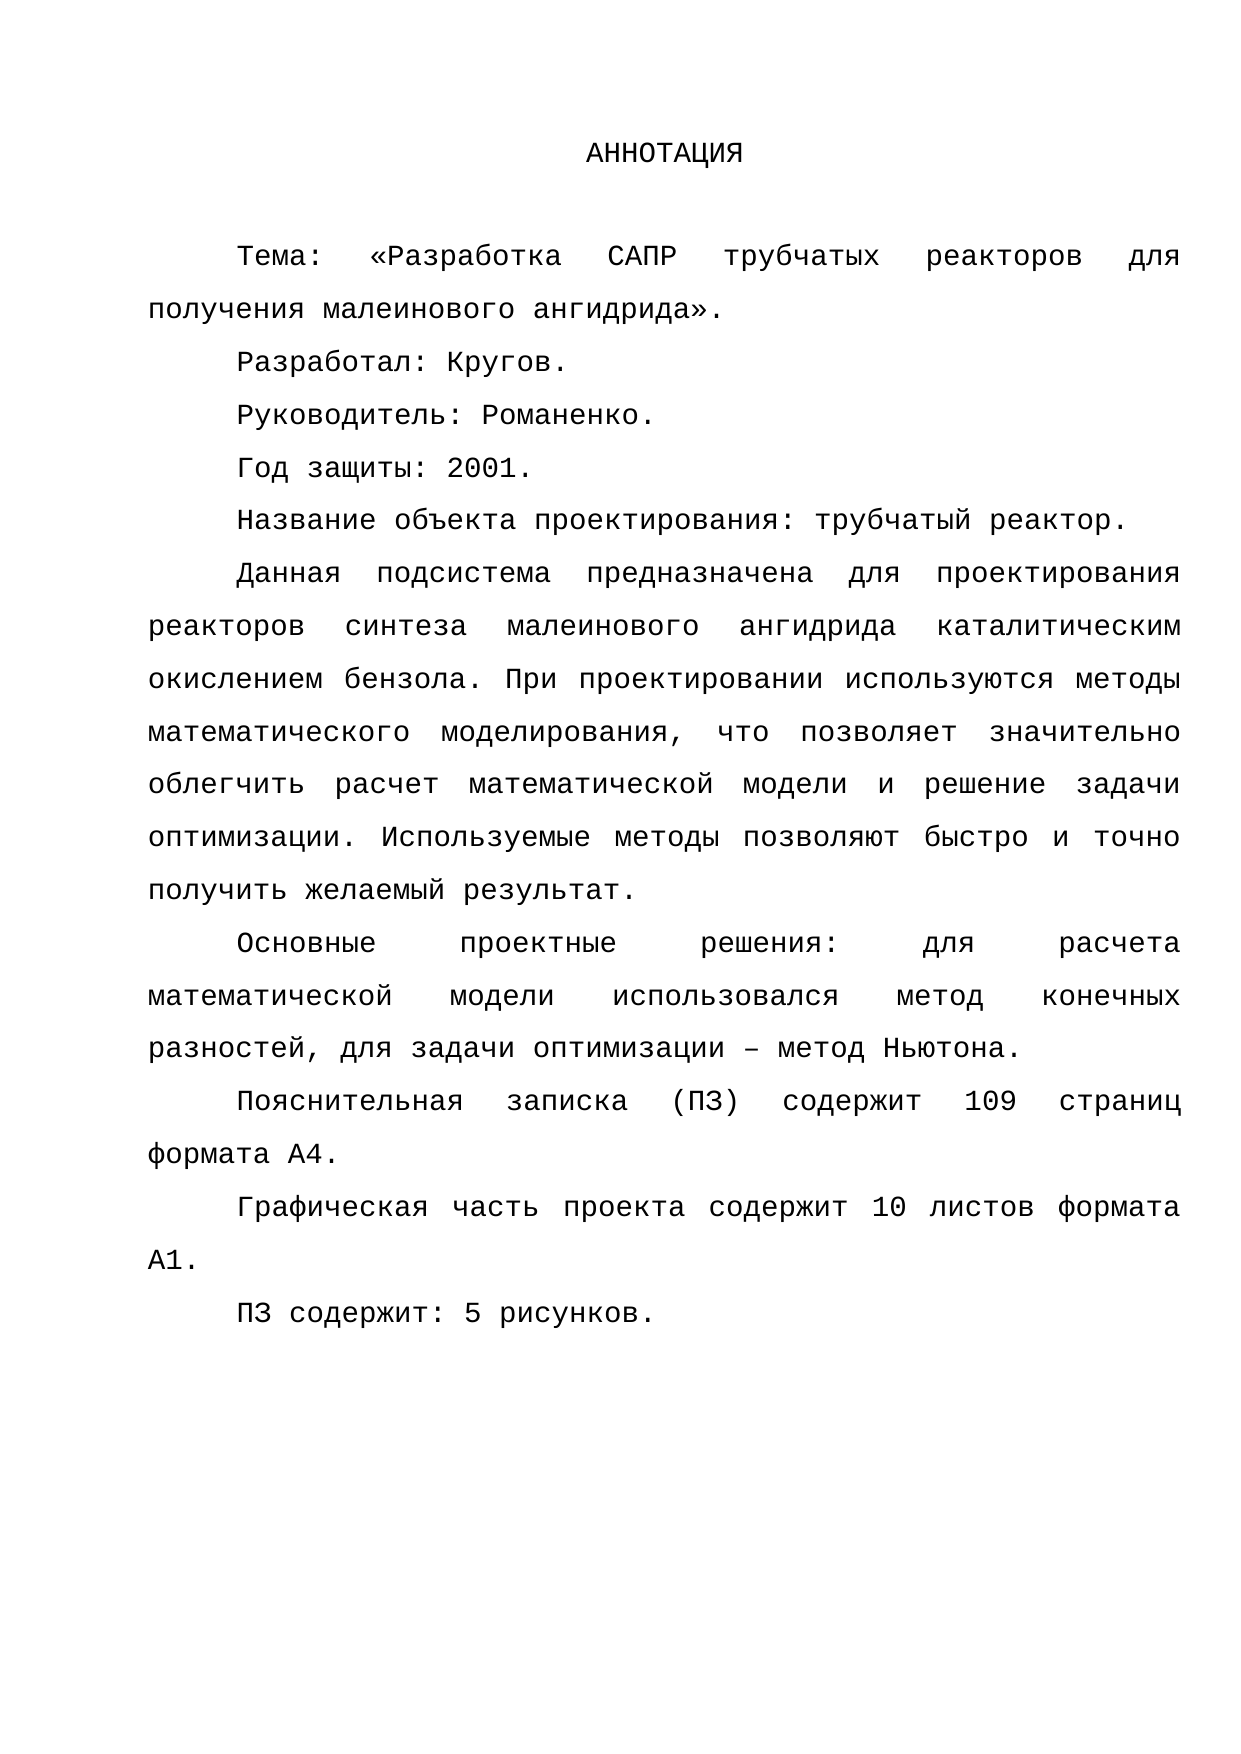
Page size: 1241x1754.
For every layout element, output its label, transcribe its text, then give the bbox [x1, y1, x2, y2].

text Название объекта проектирования: трубчатый реактор. [148, 506, 1181, 538]
text Тема: «Разработка САПР трубчатых реакторов для получения малеинового ангидрида». [148, 241, 1181, 327]
text Графическая часть проекта содержит 10 листов формата А1. [148, 1192, 1181, 1278]
text Руководитель: Романенко. [148, 400, 1181, 433]
text Год защиты: 2001. [148, 453, 1181, 486]
text ПЗ содержит: 5 рисунков. [148, 1298, 1181, 1331]
text Пояснительная записка (ПЗ) содержит 109 страниц формата А4. [148, 1086, 1181, 1172]
text Разработал: Кругов. [148, 347, 1181, 380]
text АННОТАЦИЯ [148, 139, 1181, 172]
text Данная подсистема предназначена для проектирования реакторов синтеза малеинового ангидрида каталитическим окислением бензола. При проектировании используются методы математического моделирования, что позволяет значительно облегчить расчет математической модели и решение задачи оптимизации. Используемые методы позволяют быстро и точно получить желаемый результат. [148, 558, 1181, 908]
text Основные проектные решения: для расчета математической модели использовался метод конечных разностей, для задачи оптимизации – метод Ньютона. [148, 928, 1181, 1067]
